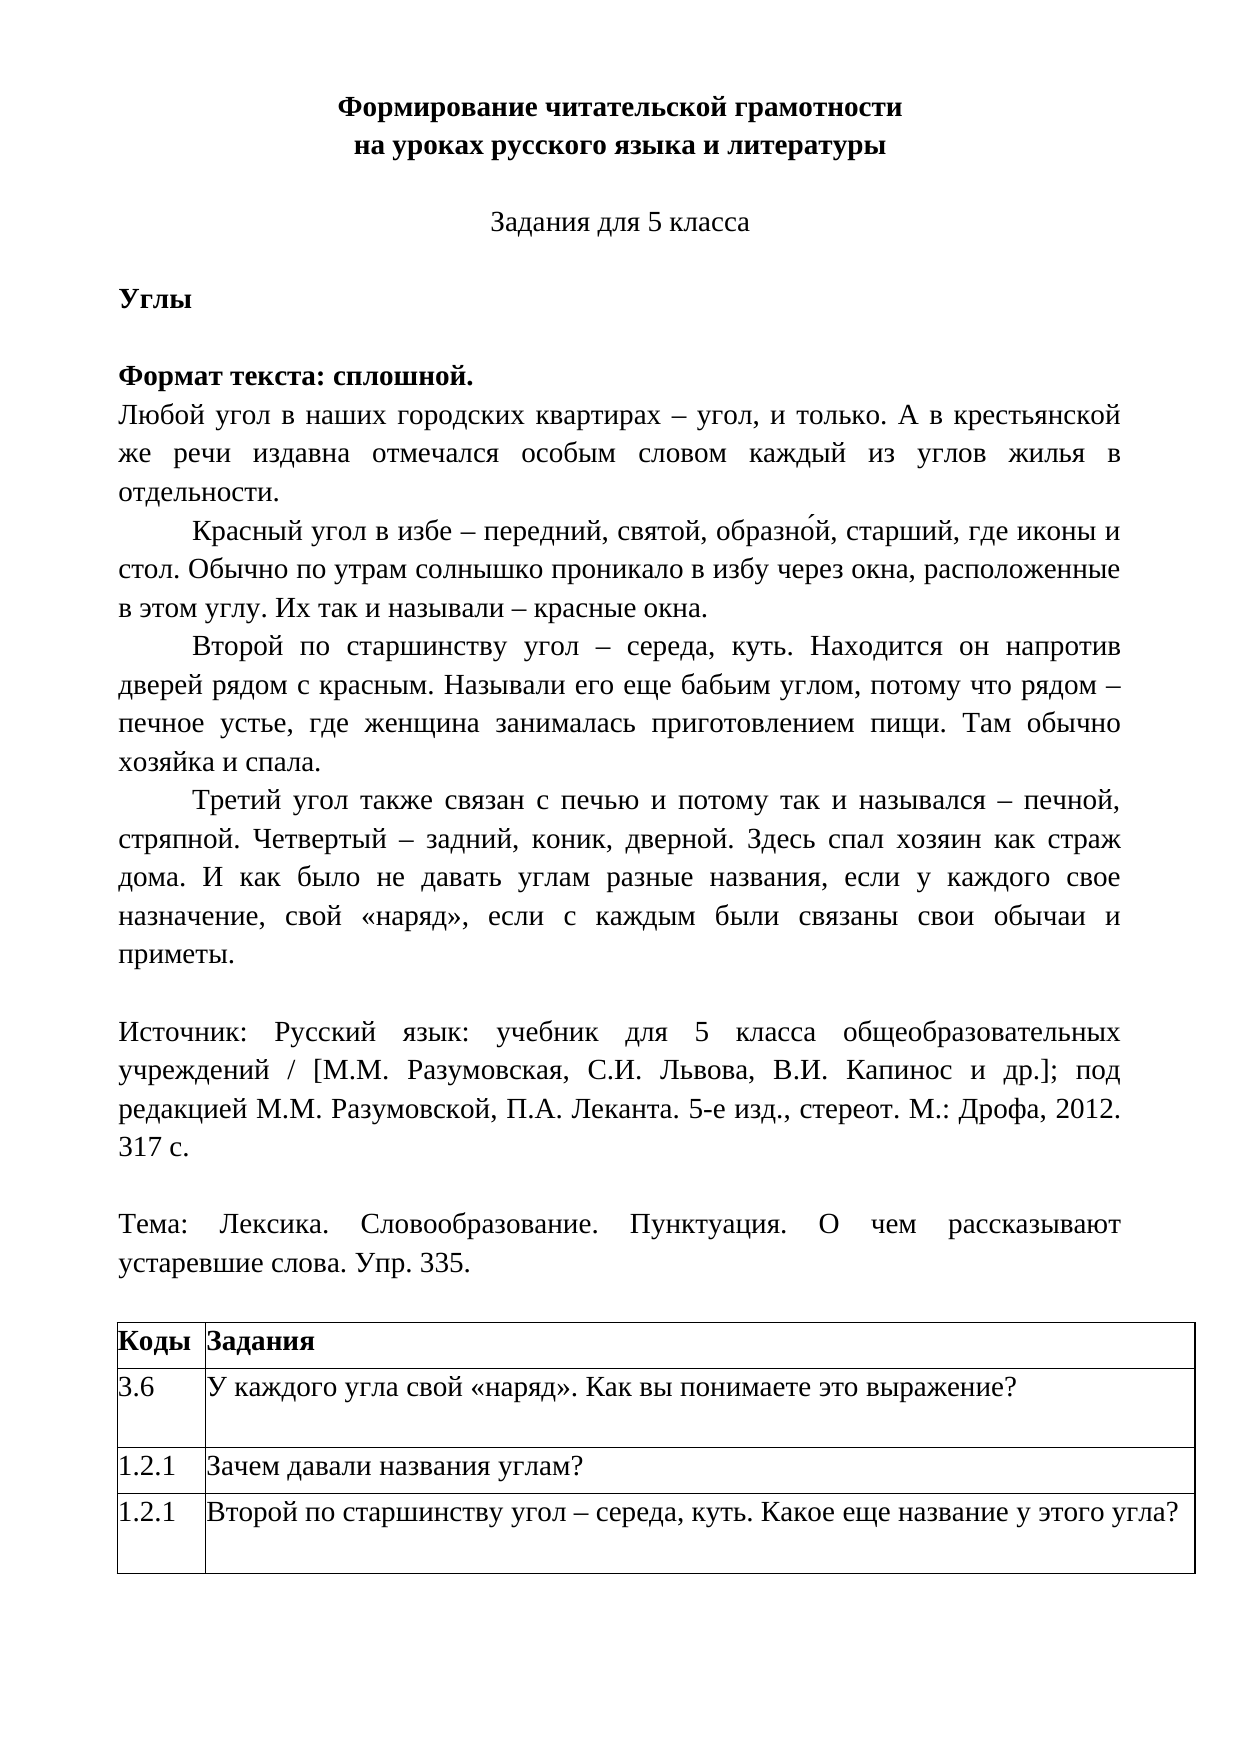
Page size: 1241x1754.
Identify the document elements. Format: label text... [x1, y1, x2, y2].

text Второй по старшинству угол – середа, куть. Находится он напротив дверей рядом с красным. Называли его еще бабьим углом, потому что рядом – печное устье, где женщина занималась приготовлением пищи. Там обычно хозяйка и спала. [118, 628, 1122, 777]
text Задания для 5 класса [118, 204, 1122, 238]
table_cell У каждого угла свой «наряд». Как вы понимаете это выражение? [206, 1369, 1194, 1447]
text Тема: Лексика. Словообразование. Пунктуация. О чем рассказывают устаревшие слова. Упр. 335. [118, 1206, 1122, 1278]
text Углы [118, 281, 1122, 315]
text Третий угол также связан с печью и потому так и назывался – печной, стряпной. Четвертый – задний, коник, дверной. Здесь спал хозяин как страж дома. И как было не давать углам разные названия, если у каждого свое назначение, свой «наряд», если с каждым были связаны свои обычаи и приметы. [118, 782, 1122, 970]
table_header Коды [118, 1323, 205, 1368]
text Источник: Русский язык: учебник для 5 класса общеобразовательных учреждений / [М.М. Разумовская, С.И. Львова, В.И. Капинос и др.]; под редакцией М.М. Разумовской, П.А. Леканта. 5-е изд., стереот. М.: Дрофа, 2012. 317 с. [118, 1014, 1122, 1163]
text Любой угол в наших городских квартирах – угол, и только. А в крестьянской же речи издавна отмечался особым словом каждый из углов жилья в отдельности. [118, 397, 1122, 508]
table_cell Зачем давали названия углам? [206, 1448, 1194, 1493]
table_cell 1.2.1 [118, 1494, 205, 1572]
table_cell 1.2.1 [118, 1448, 205, 1493]
text Формирование читательской грамотности на уроках русского языка и литературы [118, 89, 1122, 161]
table_header Задания [206, 1323, 1194, 1368]
text Красный угол в избе – передний, святой, образно́й, старший, где иконы и стол. Обычно по утрам солнышко проникало в избу через окна, расположенные в этом углу. Их так и называли – красные окна. [118, 513, 1122, 623]
table_cell 3.6 [118, 1369, 205, 1447]
text Формат текста: сплошной. [118, 358, 1122, 392]
table_cell Второй по старшинству угол – середа, куть. Какое еще название у этого угла? [206, 1494, 1194, 1572]
